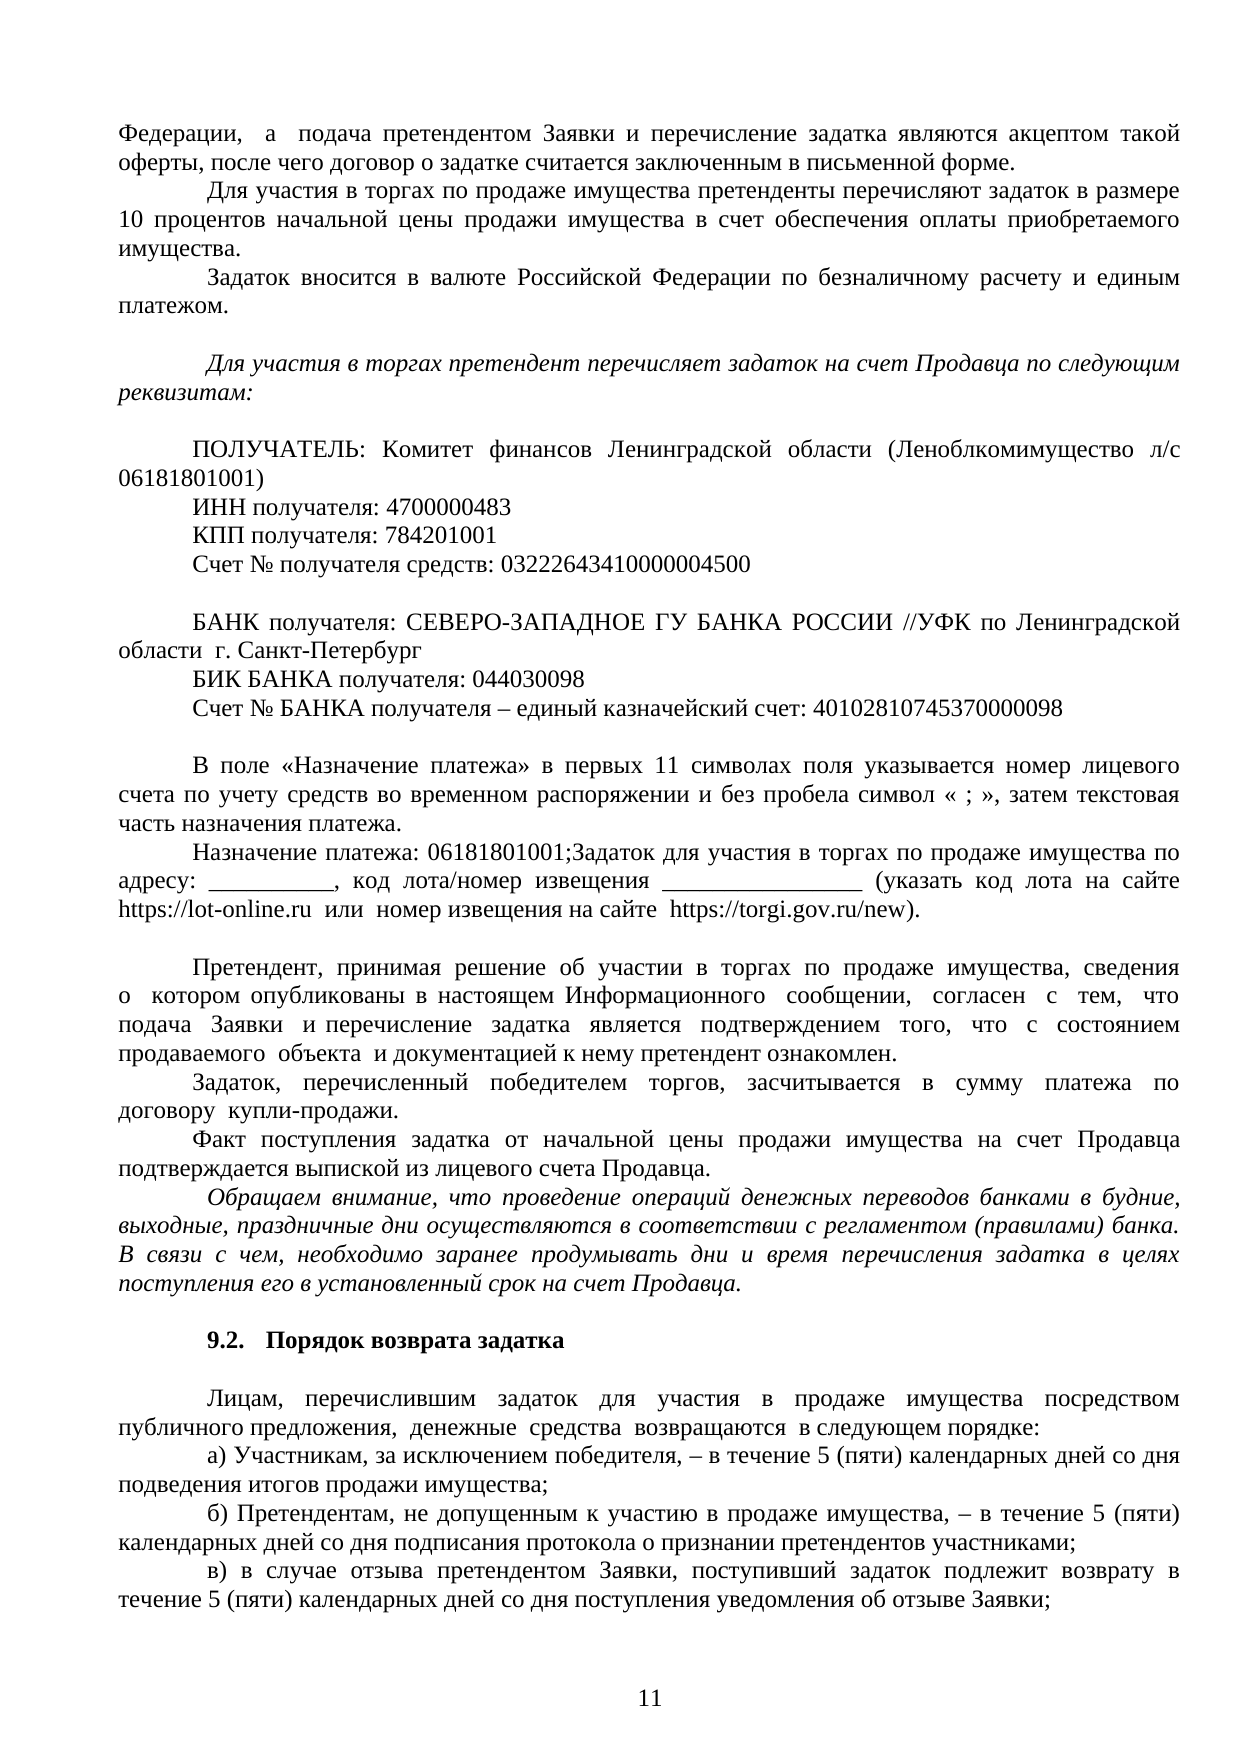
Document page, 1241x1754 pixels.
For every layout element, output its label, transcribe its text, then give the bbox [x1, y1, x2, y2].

text Факт поступления задатка от начальной цены продажи имущества на счет Продавца подтверждается выпиской из лицевого счета Продавца. [118, 1124, 1181, 1182]
text КПП получателя: 784201001 [118, 521, 1181, 549]
text БАНК получателя: СЕВЕРО-ЗАПАДНОЕ ГУ БАНКА РОССИИ //УФК по Ленинградской области г. Санкт-Петербург [118, 607, 1181, 664]
text Претендент, принимая решение об участии в торгах по продаже имущества, сведения о котором опубликованы в настоящем Информационного сообщении, согласен с тем, что подача Заявки и перечисление задатка является подтверждением того, что с состоянием продаваемого объекта и документацией к нему претендент ознакомлен. [118, 952, 1181, 1067]
text б) Претендентам, не допущенным к участию в продаже имущества, – в течение 5 (пяти) календарных дней со дня подписания протокола о признании претендентов участниками; [118, 1498, 1181, 1556]
text а) Участникам, за исключением победителя, – в течение 5 (пяти) календарных дней со дня подведения итогов продажи имущества; [118, 1441, 1181, 1498]
text Для участия в торгах претендент перечисляет задаток на счет Продавца по следующим реквизитам: [118, 348, 1181, 406]
text Счет № получателя средств: 03222643410000004500 [118, 549, 1181, 578]
text Лицам, перечислившим задаток для участия в продаже имущества посредством публичного предложения, денежные средства возвращаются в следующем порядке: [118, 1383, 1181, 1441]
text Задаток вносится в валюте Российской Федерации по безналичному расчету и единым платежом. [118, 262, 1181, 319]
text Назначение платежа: 06181801001;Задаток для участия в торгах по продаже имущества по адресу: __________, код лота/номер извещения ________________ (указать код лота на сайте https://lot-online.ru или номер извещения на сайте https://torgi.gov.ru/new). [118, 837, 1181, 923]
text ИНН получателя: 4700000483 [118, 492, 1181, 521]
text 9.2. Порядок возврата задатка [118, 1326, 1181, 1354]
text в) в случае отзыва претендентом Заявки, поступивший задаток подлежит возврату в течение 5 (пяти) календарных дней со дня поступления уведомления об отзыве Заявки; [118, 1556, 1181, 1613]
text Задаток, перечисленный победителем торгов, засчитывается в сумму платежа по договору купли-продажи. [118, 1067, 1181, 1124]
text ПОЛУЧАТЕЛЬ: Комитет финансов Ленинградской области (Леноблкомимущество л/с 06181801001) [118, 434, 1181, 492]
text В поле «Назначение платежа» в первых 11 символах поля указывается номер лицевого счета по учету средств во временном распоряжении и без пробела символ « ; », затем текстовая часть назначения платежа. [118, 751, 1181, 837]
text Для участия в торгах по продаже имущества претенденты перечисляют задаток в размере 10 процентов начальной цены продажи имущества в счет обеспечения оплаты приобретаемого имущества. [118, 176, 1181, 262]
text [118, 118, 1181, 176]
text Обращаем внимание, что проведение операций денежных переводов банками в будние, выходные, праздничные дни осуществляются в соответствии с регламентом (правилами) банка. В связи с чем, необходимо заранее продумывать дни и время перечисления задатка в целях поступления его в установленный срок на счет Продавца. [118, 1182, 1181, 1297]
text БИК БАНКА получателя: 044030098 [118, 664, 1181, 693]
text Счет № БАНКА получателя – единый казначейский счет: 40102810745370000098 [118, 693, 1181, 722]
